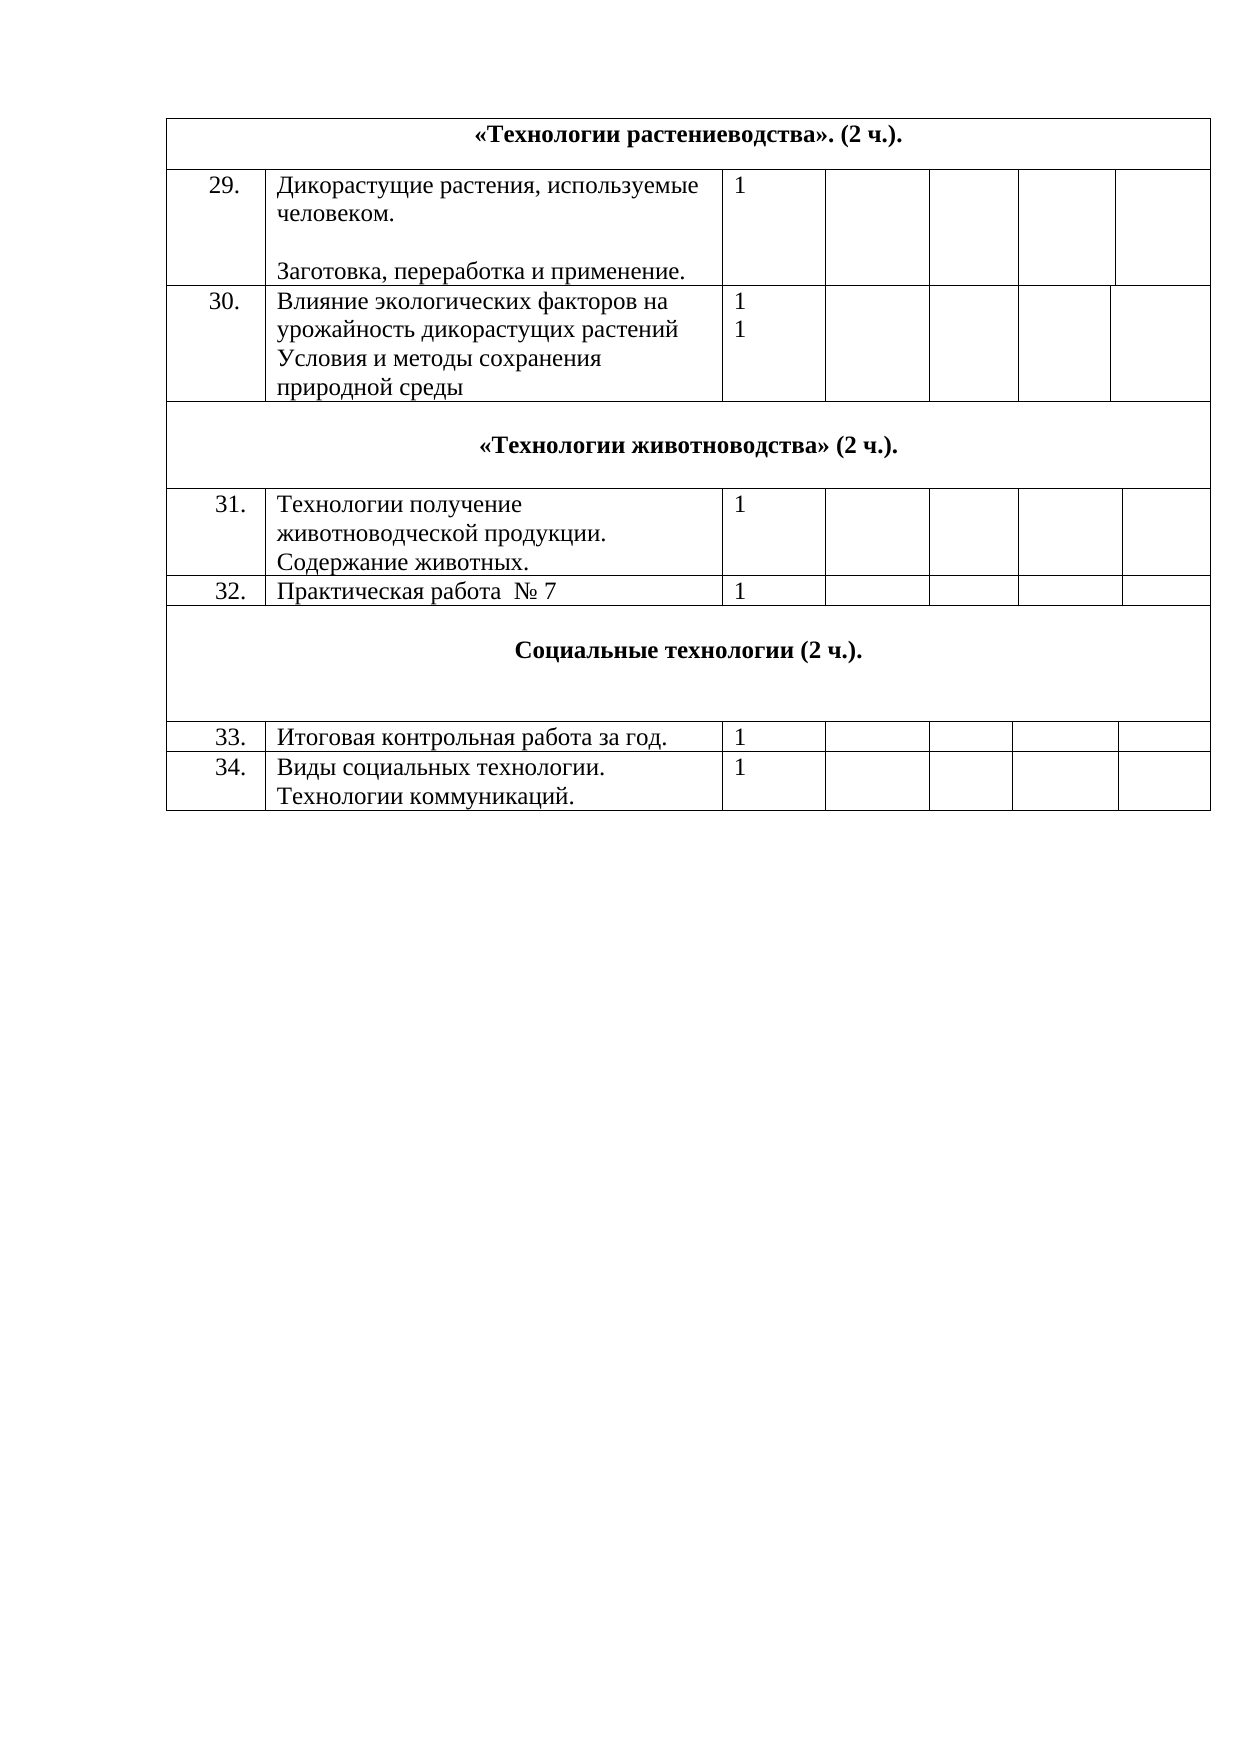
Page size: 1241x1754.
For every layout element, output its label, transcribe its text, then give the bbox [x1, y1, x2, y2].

table_cell 30. [167, 286, 265, 401]
table_cell [1019, 576, 1122, 605]
table_cell Технологии получение животноводческой продукции. Содержание животных. [266, 489, 722, 575]
table_cell 1 [723, 752, 825, 809]
table_cell 32. [167, 576, 265, 605]
table_cell [930, 286, 1018, 401]
table_cell 1 [723, 170, 825, 285]
table_cell [1111, 286, 1210, 401]
table_cell [826, 170, 929, 285]
table_cell [930, 722, 1012, 751]
table_cell [1019, 286, 1110, 401]
table_cell [1013, 752, 1118, 809]
table_cell [1119, 752, 1210, 809]
table_cell [826, 286, 929, 401]
table_cell [930, 489, 1018, 575]
table_cell [1013, 722, 1118, 751]
table_cell [930, 752, 1012, 809]
table_cell [1119, 722, 1210, 751]
table_cell 1 [723, 576, 825, 605]
table_cell 1 [723, 489, 825, 575]
table_cell Влияние экологических факторов на урожайность дикорастущих растений Условия и методы сохранения природной среды [266, 286, 722, 401]
table_cell [826, 722, 929, 751]
table_cell 33. [167, 722, 265, 751]
table_cell [826, 489, 929, 575]
table_cell Практическая работа № 7 [266, 576, 722, 605]
table_cell [826, 752, 929, 809]
table_cell Виды социальных технологии. Технологии коммуникаций. [266, 752, 722, 809]
table_cell Итоговая контрольная работа за год. [266, 722, 722, 751]
table_cell 1 1 [723, 286, 825, 401]
table_cell Дикорастущие растения, используемые человеком. Заготовка, переработка и применение. [266, 170, 722, 285]
table_cell 29. [167, 170, 265, 285]
table_cell «Технологии животноводства» (2 ч.). [167, 402, 1210, 488]
table_cell [1116, 170, 1210, 285]
table_cell [930, 576, 1018, 605]
table_cell 31. [167, 489, 265, 575]
table_cell Социальные технологии (2 ч.). [167, 606, 1210, 721]
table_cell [167, 119, 1210, 169]
table_cell [1019, 489, 1122, 575]
table_cell 34. [167, 752, 265, 809]
table_cell [826, 576, 929, 605]
table_cell [1019, 170, 1115, 285]
table_cell [930, 170, 1018, 285]
table_cell [1123, 489, 1210, 575]
table_cell 1 [723, 722, 825, 751]
table_cell [1123, 576, 1210, 605]
